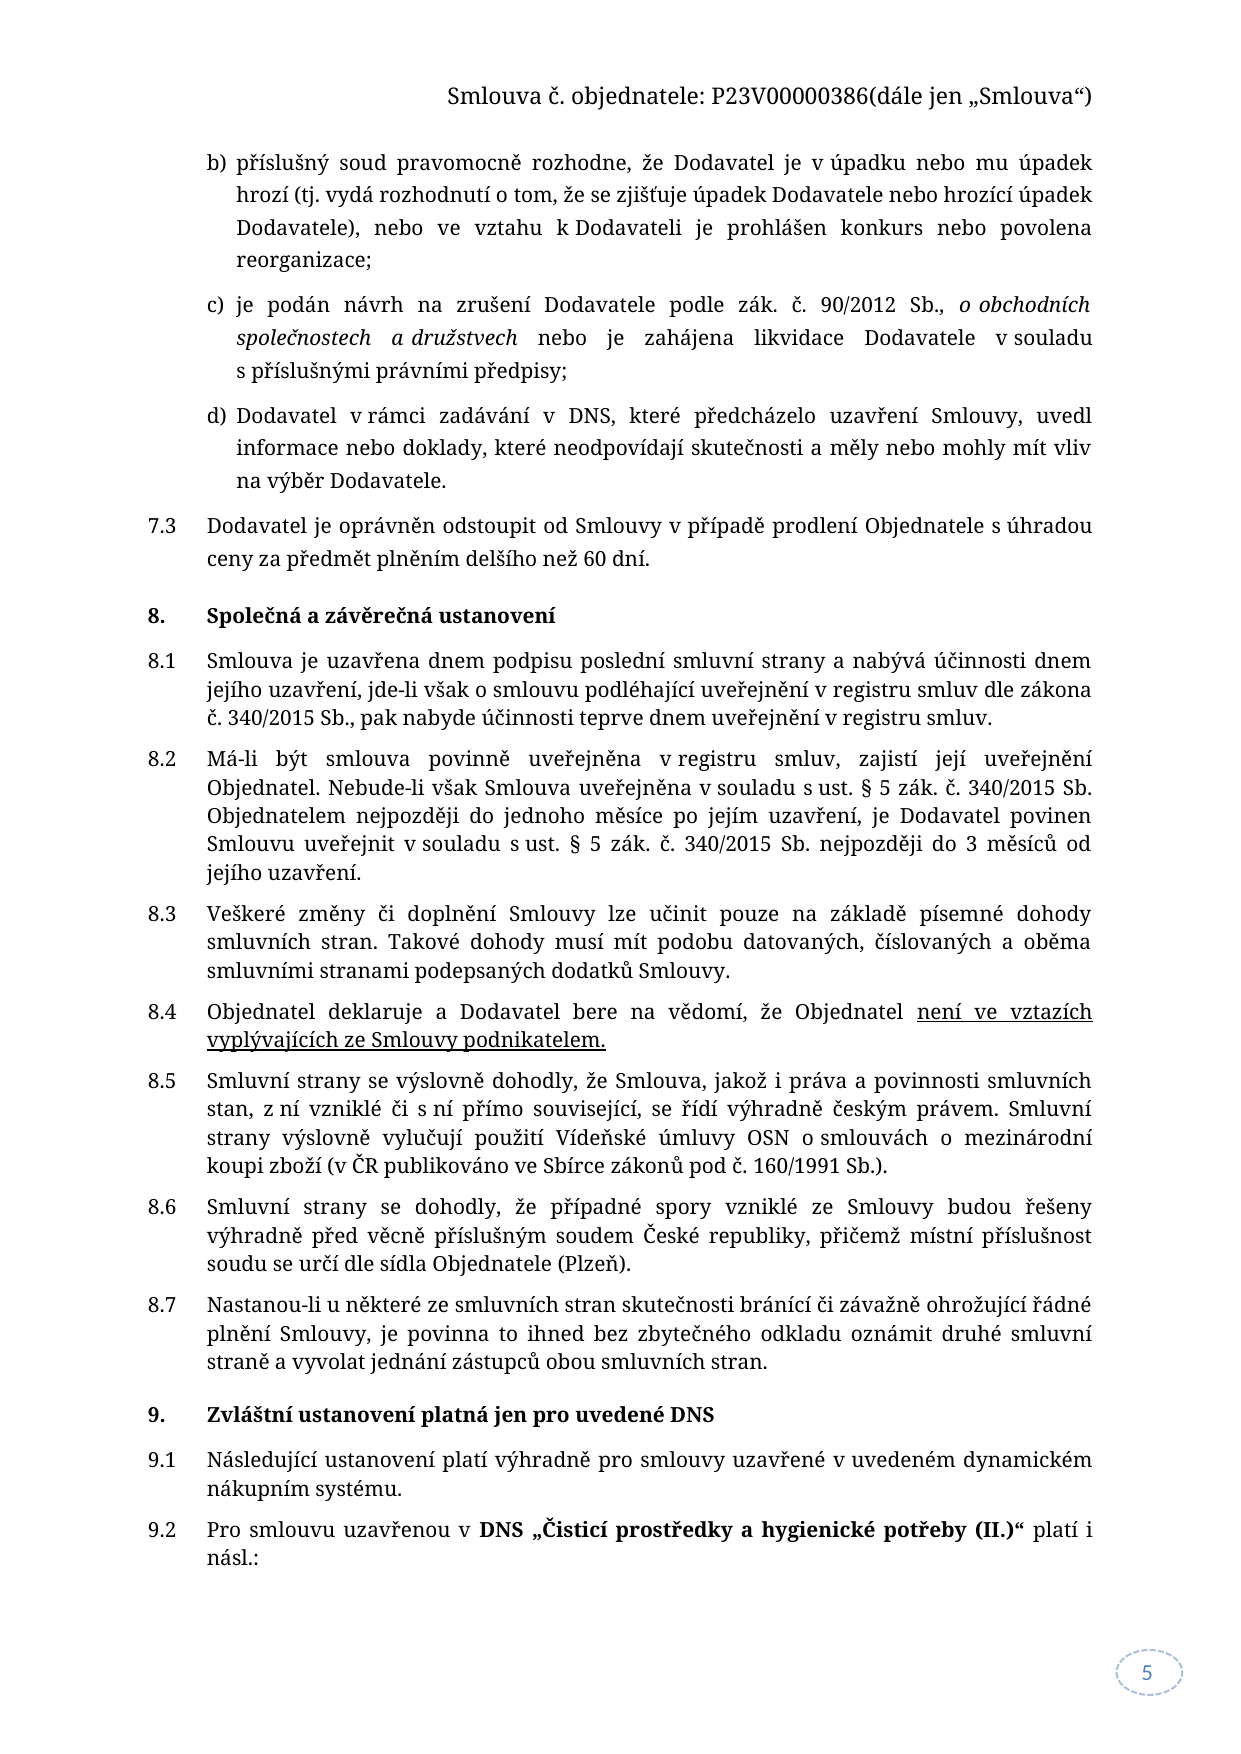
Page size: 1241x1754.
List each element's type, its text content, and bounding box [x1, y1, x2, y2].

list příslušný soud pravomocně rozhodne, že Dodavatel je v úpadku nebo mu úpadek hrozí (tj. vydá rozhodnutí o tom, že se zjišťuje úpadek Dodavatele nebo hrozící úpadek Dodavatele), nebo ve vztahu k Dodavateli je prohlášen konkurs nebo povolena reorganizace; [207, 148, 1093, 274]
list Pro smlouvu uzavřenou v DNS „Čisticí prostředky a hygienické potřeby (II.)“ platí i násl.: [148, 1515, 1093, 1572]
list Dodavatel je oprávněn odstoupit od Smlouvy v případě prodlení Objednatele s úhradou ceny za předmět plněním delšího než 60 dní. [148, 511, 1093, 572]
list Veškeré změny či doplnění Smlouvy lze učinit pouze na základě písemné dohody smluvních stran. Takové dohody musí mít podobu datovaných, číslovaných a oběma smluvními stranami podepsaných dodatků Smlouvy. [148, 899, 1093, 984]
list Smlouva je uzavřena dnem podpisu poslední smluvní strany a nabývá účinnosti dnem jejího uzavření, jde-li však o smlouvu podléhající uveřejnění v registru smluv dle zákona č. 340/2015 Sb., pak nabyde účinnosti teprve dnem uveřejnění v registru smluv. [148, 646, 1093, 732]
list Má-li být smlouva povinně uveřejněna v registru smluv, zajistí její uveřejnění Objednatel. Nebude-li však Smlouva uveřejněna v souladu s ust. § 5 zák. č. 340/2015 Sb. Objednatelem nejpozději do jednoho měsíce po jejím uzavření, je Dodavatel povinen Smlouvu uveřejnit v souladu s ust. § 5 zák. č. 340/2015 Sb. nejpozději do 3 měsíců od jejího uzavření. [148, 744, 1093, 886]
list Následující ustanovení platí výhradně pro smlouvy uzavřené v uvedeném dynamickém nákupním systému. [148, 1446, 1093, 1502]
list Zvláštní ustanovení platná jen pro uvedené DNS [148, 1401, 1093, 1429]
list Smluvní strany se výslovně dohodly, že Smlouva, jakož i práva a povinnosti smluvních stan, z ní vzniklé či s ní přímo související, se řídí výhradně českým právem. Smluvní strany výslovně vylučují použití Vídeňské úmluvy OSN o smlouvách o mezinárodní koupi zboží (v ČR publikováno ve Sbírce zákonů pod č. 160/1991 Sb.). [148, 1066, 1093, 1180]
list Dodavatel v rámci zadávání v DNS, které předcházelo uzavření Smlouvy, uvedl informace nebo doklady, které neodpovídají skutečnosti a měly nebo mohly mít vliv na výběr Dodavatele. [207, 401, 1093, 494]
list Smluvní strany se dohodly, že případné spory vzniklé ze Smlouvy budou řešeny výhradně před věcně příslušným soudem České republiky, přičemž místní příslušnost soudu se určí dle sídla Objednatele (Plzeň). [148, 1192, 1093, 1278]
list Nastanou-li u některé ze smluvních stran skutečnosti bránící či závažně ohrožující řádné plnění Smlouvy, je povinna to ihned bez zbytečného odkladu oznámit druhé smluvní straně a vyvolat jednání zástupců obou smluvních stran. [148, 1290, 1093, 1376]
list je podán návrh na zrušení Dodavatele podle zák. č. 90/2012 Sb., o obchodních společnostech a družstvech nebo je zahájena likvidace Dodavatele v souladu s příslušnými právními předpisy; [207, 291, 1093, 384]
list Objednatel deklaruje a Dodavatel bere na vědomí, že Objednatel není ve vztazích vyplývajících ze Smlouvy podnikatelem. [148, 997, 1093, 1054]
list Společná a závěrečná ustanovení [148, 601, 1093, 630]
